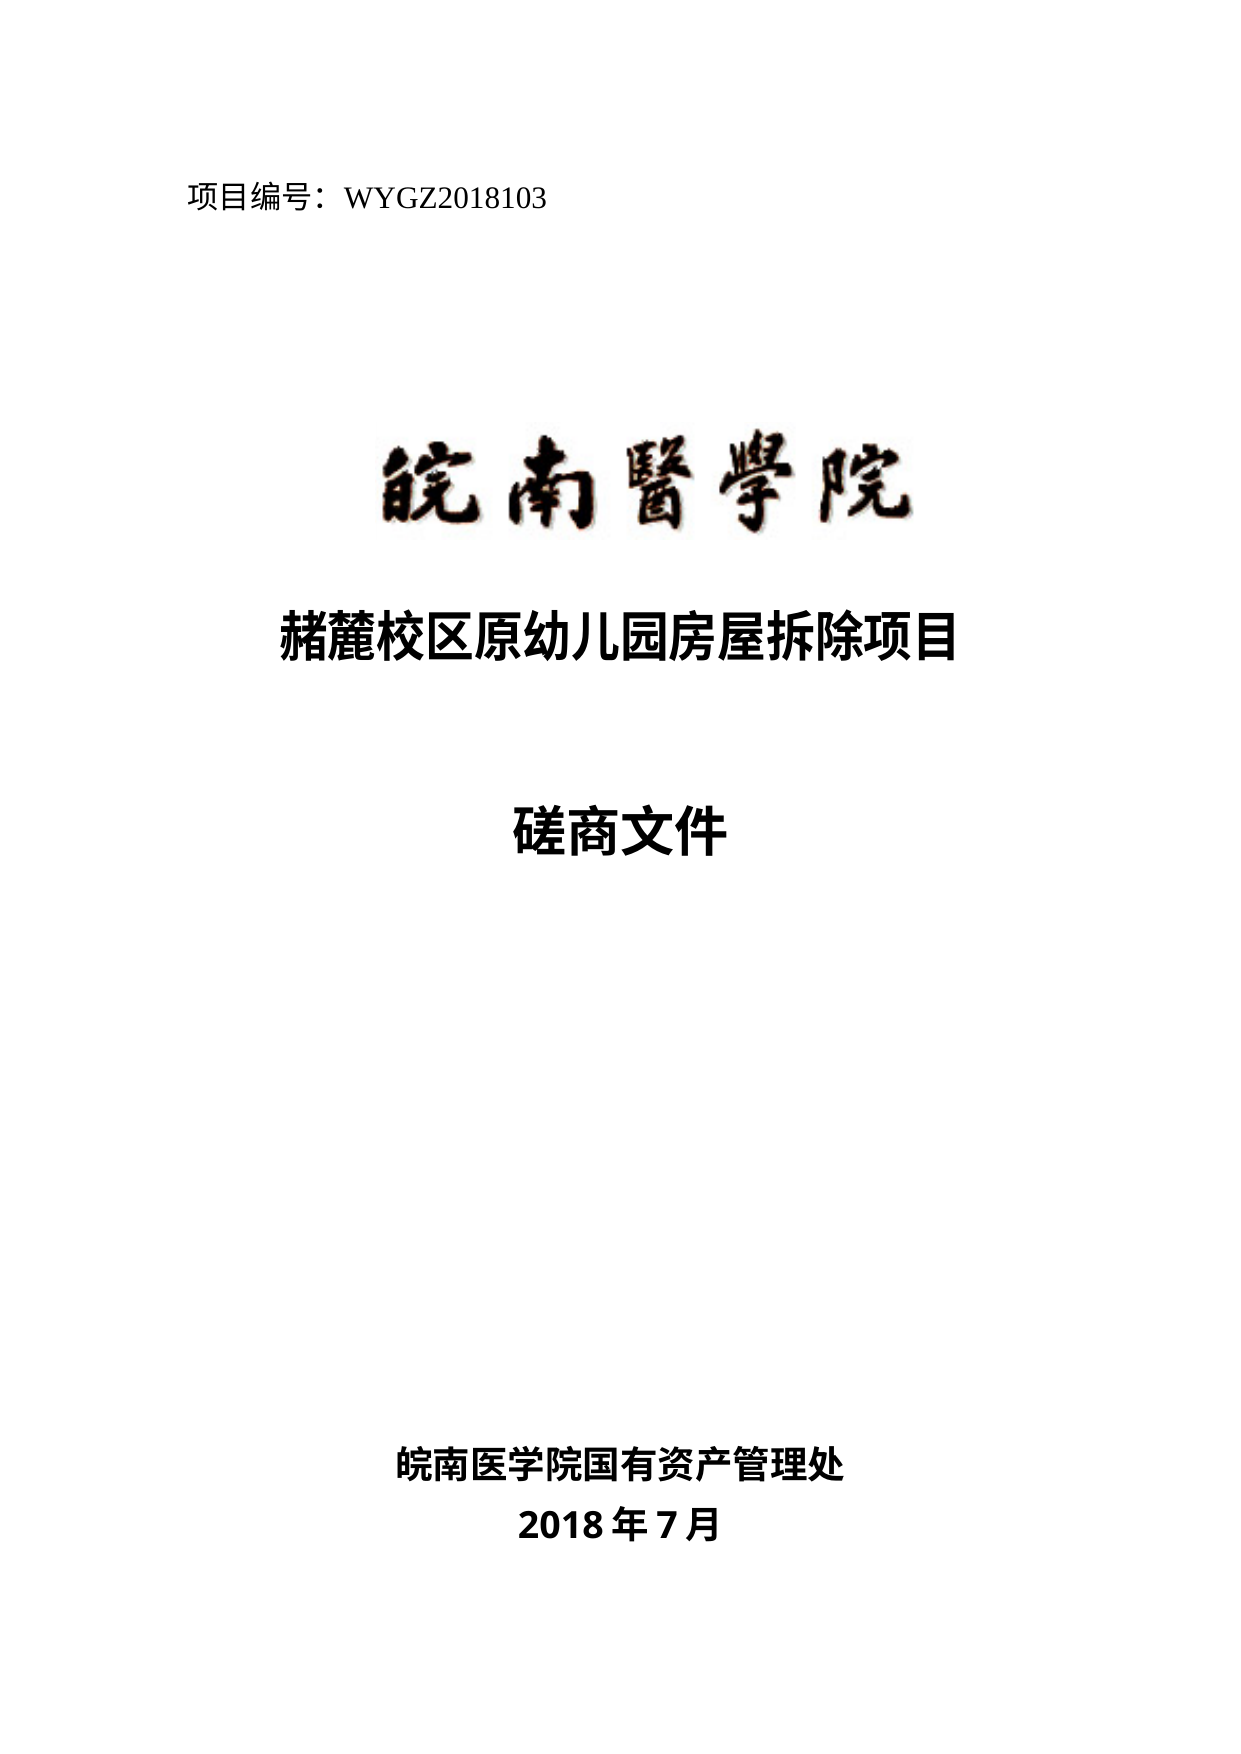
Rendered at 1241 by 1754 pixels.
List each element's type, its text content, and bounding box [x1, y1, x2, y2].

text 皖南医学院国有资产管理处 [187, 1429, 1053, 1494]
picture [375, 422, 920, 540]
text 赭麓校区原幼儿园房屋拆除项目 [187, 584, 1053, 682]
text 项目编号：WYGZ2018103 [187, 162, 1053, 227]
text 磋商文件 [187, 779, 1053, 877]
text 2018年7月 [187, 1494, 1053, 1549]
